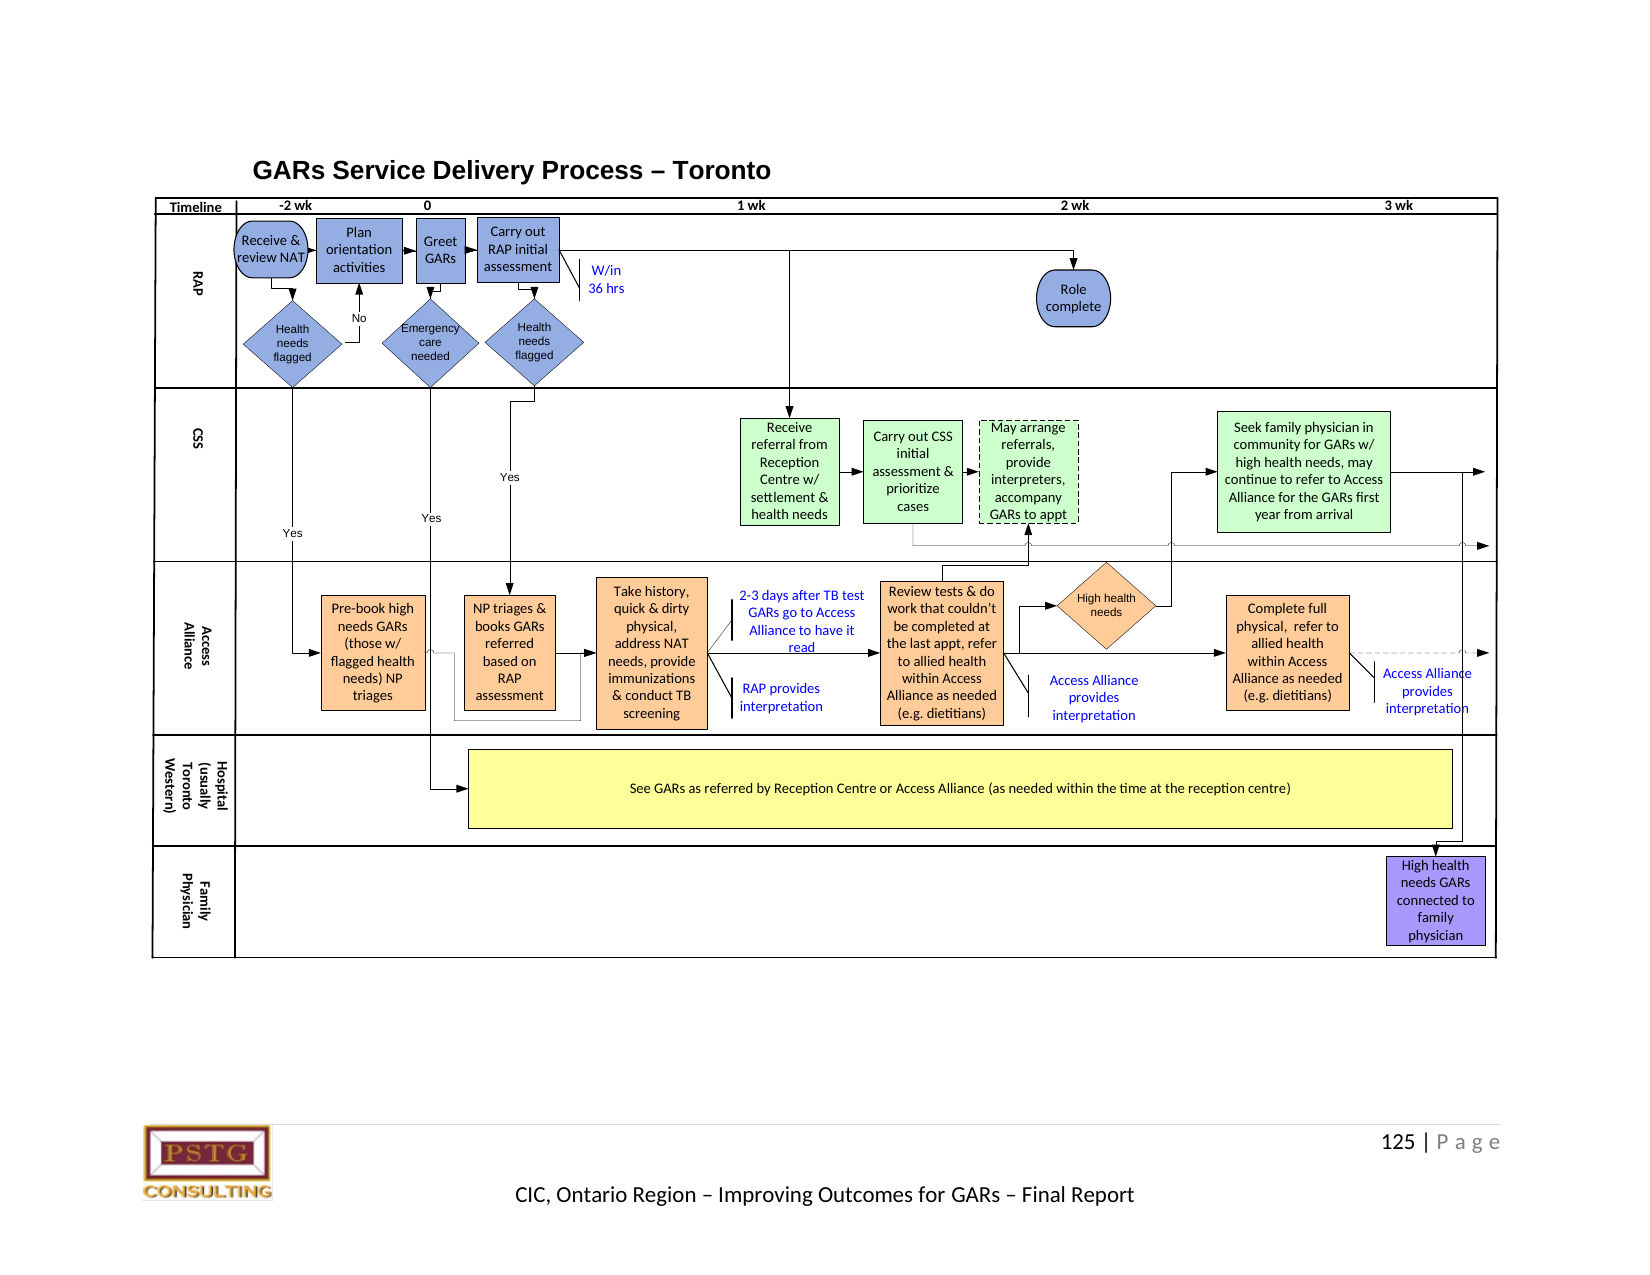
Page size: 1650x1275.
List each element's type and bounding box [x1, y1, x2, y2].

picture [142, 1125, 274, 1202]
